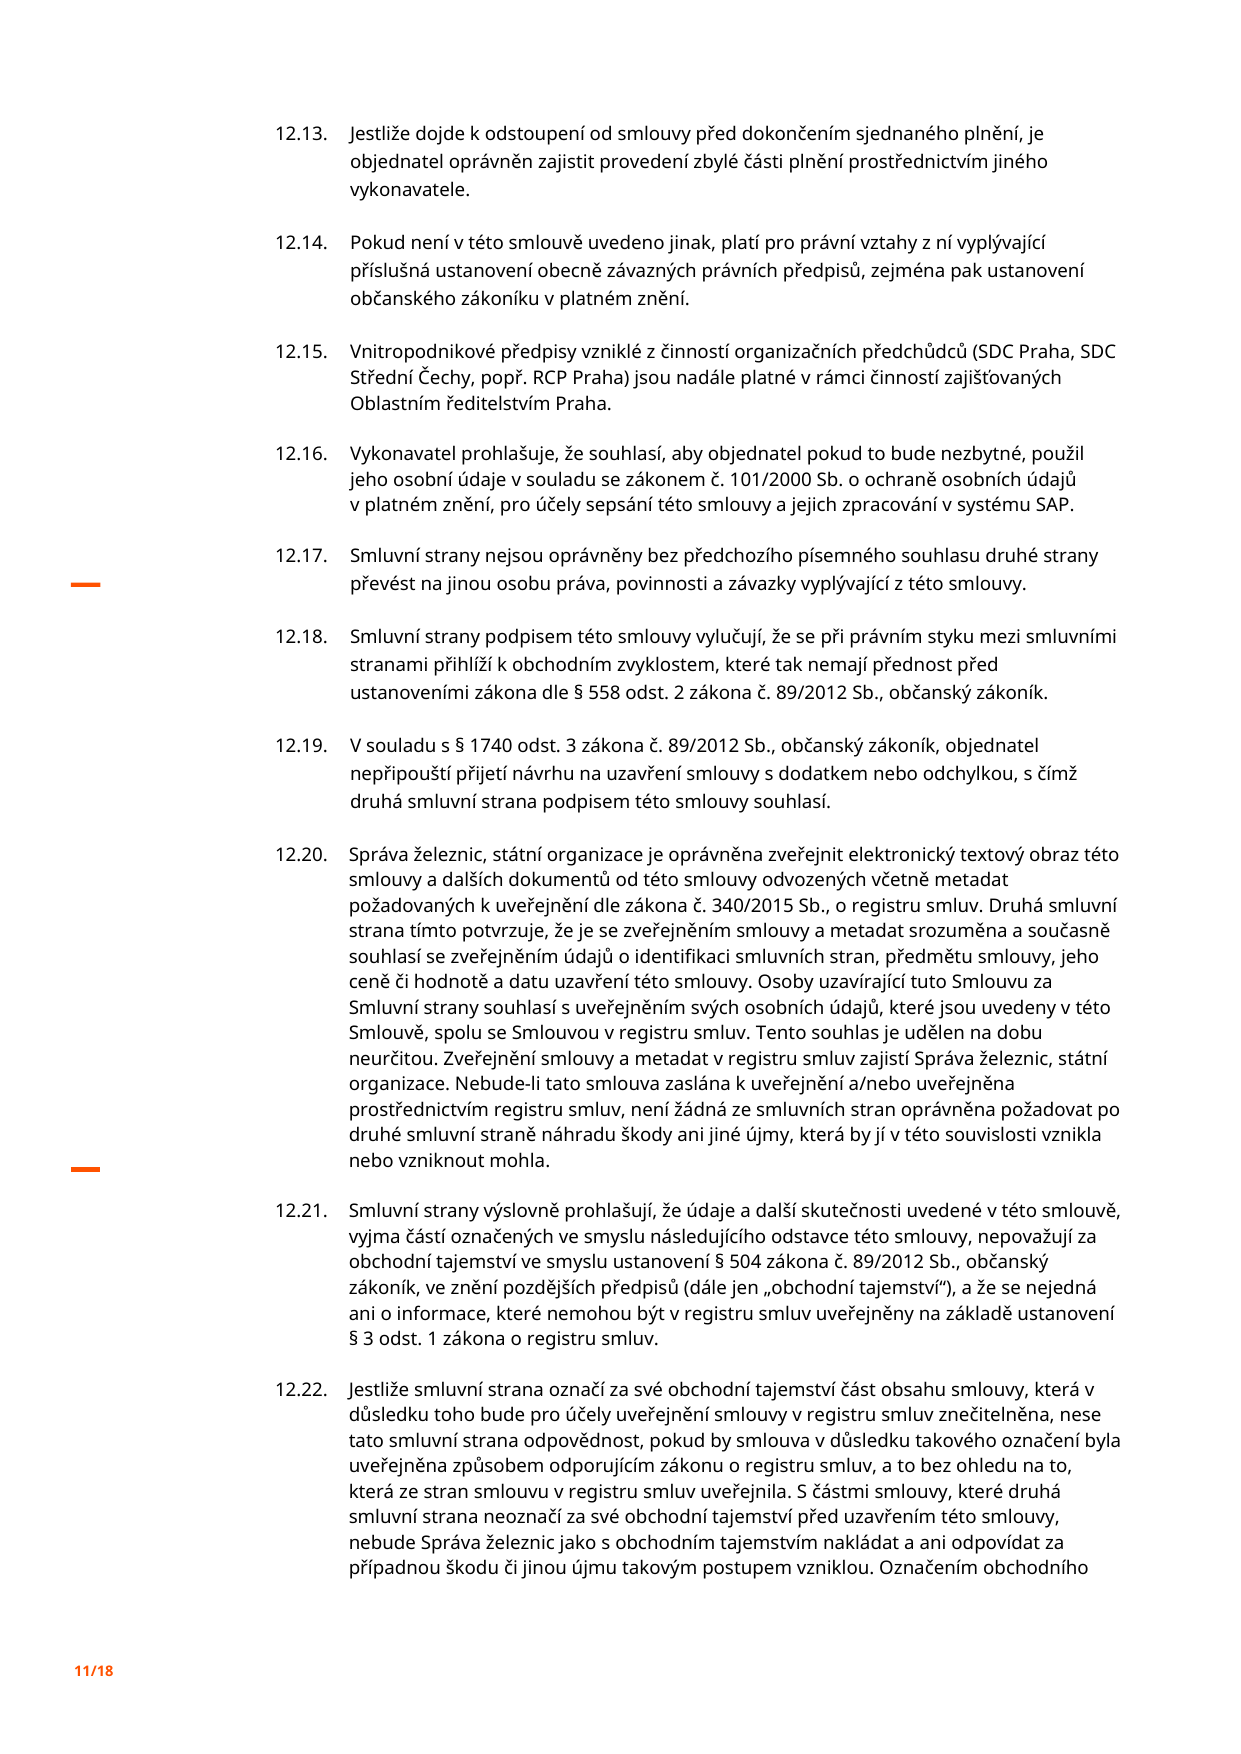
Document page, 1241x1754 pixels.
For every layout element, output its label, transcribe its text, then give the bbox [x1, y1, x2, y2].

list Vykonavatel prohlašuje, že souhlasí, aby objednatel pokud to bude nezbytné, použil jeho osobní údaje v souladu se zákonem č. 101/2000 Sb. o ochraně osobních údajů v platném znění, pro účely sepsání této smlouvy a jejich zpracování v systému SAP. [275, 440, 1122, 517]
list Vnitropodnikové předpisy vzniklé z činností organizačních předchůdců (SDC Praha, SDC Střední Čechy, popř. RCP Praha) jsou nadále platné v rámci činností zajišťovaných Oblastním ředitelstvím Praha. [275, 339, 1122, 415]
list Smluvní strany podpisem této smlouvy vylučují, že se při právním styku mezi smluvními stranami přihlíží k obchodním zvyklostem, které tak nemají přednost před ustanoveními zákona dle § 558 odst. 2 zákona č. 89/2012 Sb., občanský zákoník. [275, 623, 1122, 704]
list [275, 1376, 1122, 1580]
list Správa železnic, státní organizace je oprávněna zveřejnit elektronický textový obraz této smlouvy a dalších dokumentů od této smlouvy odvozených včetně metadat požadovaných k uveřejnění dle zákona č. 340/2015 Sb., o registru smluv. Druhá smluvní strana tímto potvrzuje, že je se zveřejněním smlouvy a metadat srozuměna a současně souhlasí se zveřejněním údajů o identifikaci smluvních stran, předmětu smlouvy, jeho ceně či hodnotě a datu uzavření této smlouvy. Osoby uzavírající tuto Smlouvu za Smluvní strany souhlasí s uveřejněním svých osobních údajů, které jsou uvedeny v této Smlouvě, spolu se Smlouvou v registru smluv. Tento souhlas je udělen na dobu neurčitou. Zveřejnění smlouvy a metadat v registru smluv zajistí Správa železnic, státní organizace. Nebude-li tato smlouva zaslána k uveřejnění a/nebo uveřejněna prostřednictvím registru smluv, není žádná ze smluvních stran oprávněna požadovat po druhé smluvní straně náhradu škody ani jiné újmy, která by jí v této souvislosti vznikla nebo vzniknout mohla. [275, 841, 1122, 1173]
list Pokud není v této smlouvě uvedeno jinak, platí pro právní vztahy z ní vyplývající příslušná ustanovení obecně závazných právních předpisů, zejména pak ustanovení občanského zákoníku v platném znění. [275, 230, 1122, 311]
list Smluvní strany nejsou oprávněny bez předchozího písemného souhlasu druhé strany převést na jinou osobu práva, povinnosti a závazky vyplývající z této smlouvy. [275, 542, 1122, 595]
list Jestliže dojde k odstoupení od smlouvy před dokončením sjednaného plnění, je objednatel oprávněn zajistit provedení zbylé části plnění prostřednictvím jiného vykonavatele. [275, 121, 1122, 202]
list V souladu s § 1740 odst. 3 zákona č. 89/2012 Sb., občanský zákoník, objednatel nepřipouští přijetí návrhu na uzavření smlouvy s dodatkem nebo odchylkou, s čímž druhá smluvní strana podpisem této smlouvy souhlasí. [275, 732, 1122, 813]
list Smluvní strany výslovně prohlašují, že údaje a další skutečnosti uvedené v této smlouvě, vyjma částí označených ve smyslu následujícího odstavce této smlouvy, nepovažují za obchodní tajemství ve smyslu ustanovení § 504 zákona č. 89/2012 Sb., občanský zákoník, ve znění pozdějších předpisů (dále jen „obchodní tajemství“), a že se nejedná ani o informace, které nemohou být v registru smluv uveřejněny na základě ustanovení § 3 odst. 1 zákona o registru smluv. [275, 1198, 1122, 1351]
